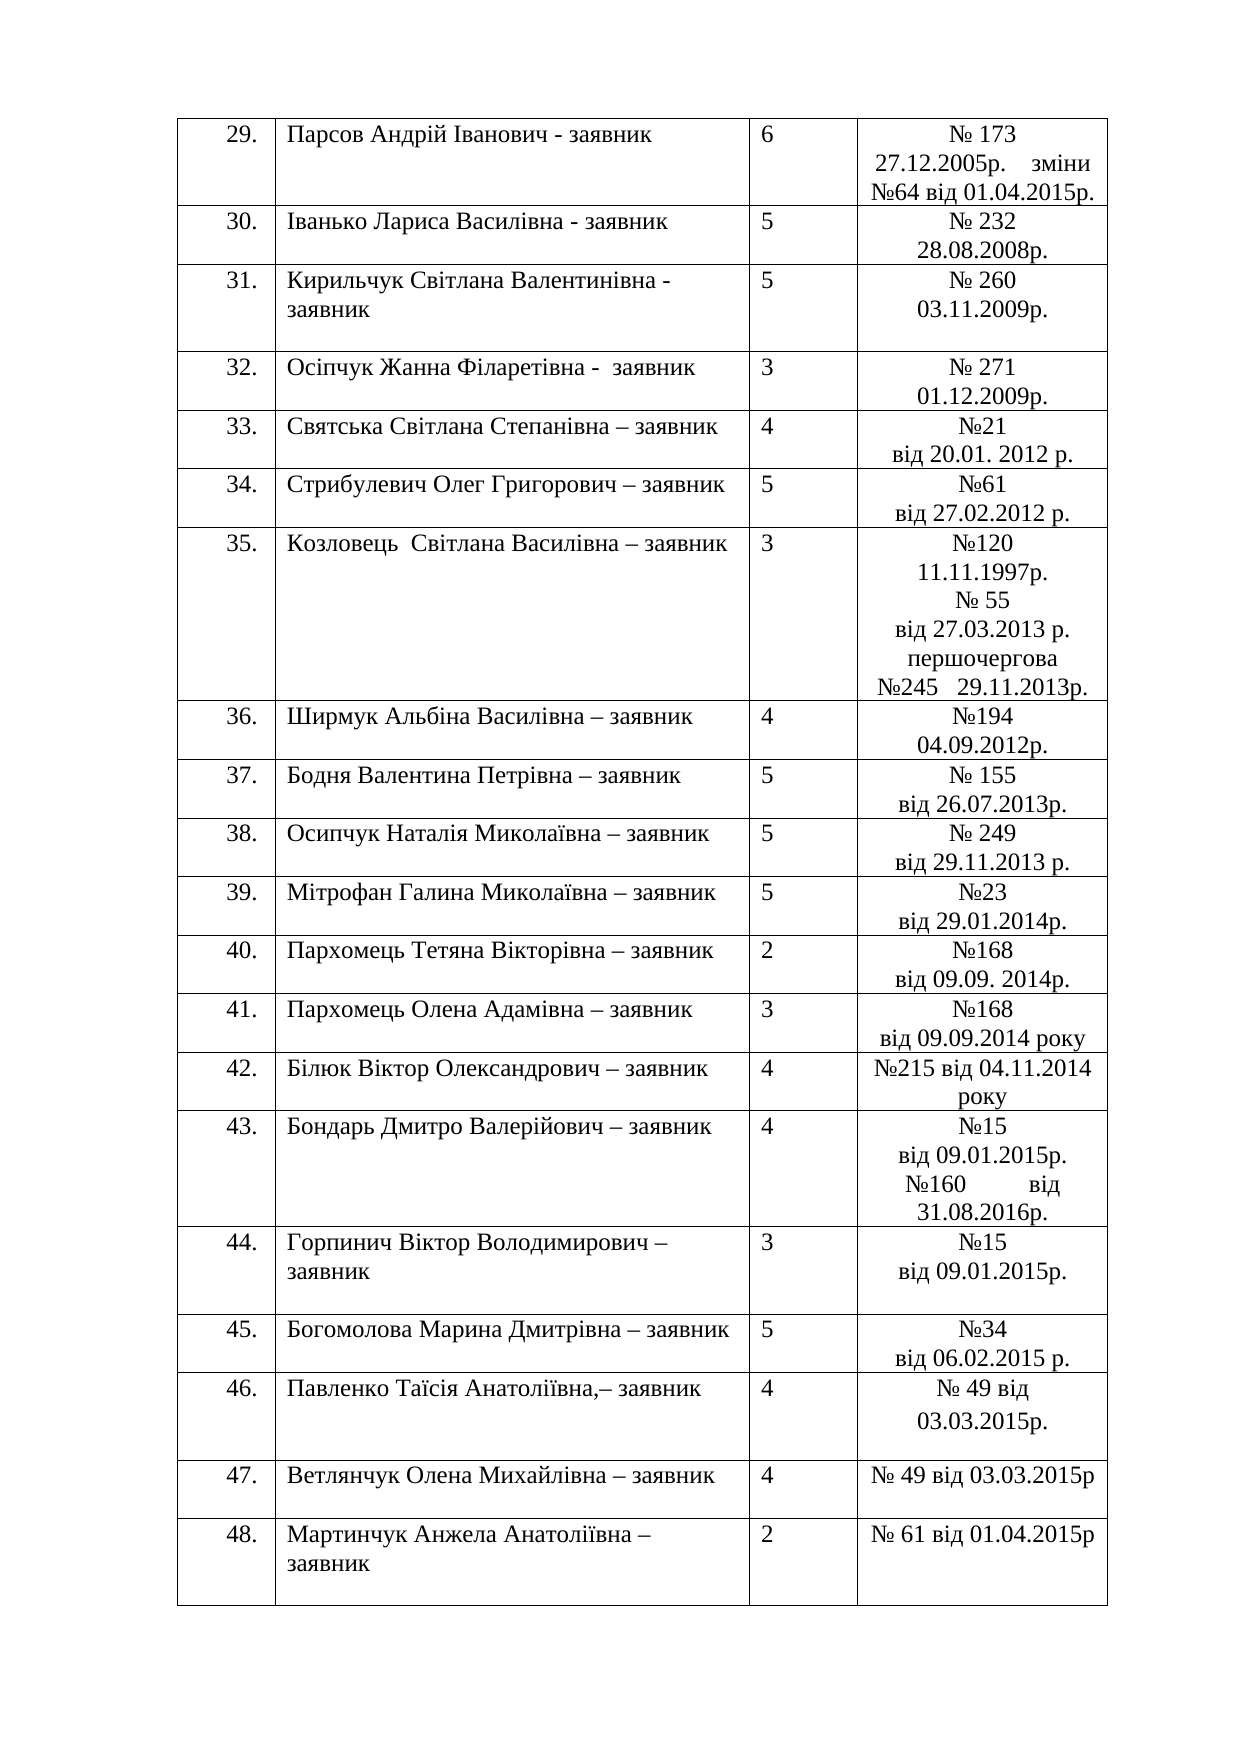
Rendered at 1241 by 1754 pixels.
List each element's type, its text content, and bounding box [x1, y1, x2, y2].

table_cell Осіпчук Жанна Філаретівна - заявник [276, 352, 749, 410]
table_cell Козловець Світлана Василівна – заявник [276, 528, 749, 700]
table_cell № 271 01.12.2009р. [858, 352, 1107, 410]
table_cell [178, 469, 275, 527]
table_cell [178, 265, 275, 351]
table_cell №34 від 06.02.2015 р. [858, 1315, 1107, 1372]
table_cell Ширмук Альбіна Василівна – заявник [276, 701, 749, 759]
table_cell 5 [750, 469, 857, 527]
table_cell Кирильчук Світлана Валентинівна - заявник [276, 265, 749, 351]
table_cell [178, 1315, 275, 1372]
table_cell Богомолова Марина Дмитрівна – заявник [276, 1315, 749, 1372]
table_cell Павленко Таїсія Анатоліївна,– заявник [276, 1373, 749, 1459]
table_cell 4 [750, 1461, 857, 1518]
table_cell [178, 1227, 275, 1313]
table_cell [178, 1111, 275, 1226]
table_cell [178, 819, 275, 876]
table_cell № 232 28.08.2008р. [858, 206, 1107, 264]
table_cell №21 від 20.01. 2012 р. [858, 411, 1107, 468]
table_cell № 249 від 29.11.2013 р. [858, 819, 1107, 876]
table_cell 4 [750, 411, 857, 468]
table_cell Мітрофан Галина Миколаївна – заявник [276, 877, 749, 934]
table_cell 3 [750, 352, 857, 410]
table_cell 4 [750, 1053, 857, 1110]
table_cell 5 [750, 265, 857, 351]
table_cell 3 [750, 528, 857, 700]
table_cell [178, 936, 275, 993]
table_cell 5 [750, 206, 857, 264]
table_cell [178, 119, 275, 205]
table_cell Ветлянчук Олена Михайлівна – заявник [276, 1461, 749, 1518]
table_cell Іванько Лариса Василівна - заявник [276, 206, 749, 264]
table_cell 2 [750, 1519, 857, 1605]
table_cell [178, 701, 275, 759]
table_cell № 260 03.11.2009р. [858, 265, 1107, 351]
table_cell 6 [750, 119, 857, 205]
table_cell №15 від 09.01.2015р. №160 від 31.08.2016р. [858, 1111, 1107, 1226]
table_cell Осипчук Наталія Миколаївна – заявник [276, 819, 749, 876]
table_cell [178, 760, 275, 817]
table_cell 4 [750, 1373, 857, 1459]
table_cell 4 [750, 1111, 857, 1226]
table_cell [178, 1519, 275, 1605]
table_cell №194 04.09.2012р. [858, 701, 1107, 759]
table_cell 5 [750, 819, 857, 876]
table_cell [178, 1461, 275, 1518]
table_cell №120 11.11.1997р. № 55 від 27.03.2013 р. першочергова №245 29.11.2013р. [858, 528, 1107, 700]
table_cell [178, 1053, 275, 1110]
table_cell 5 [750, 1315, 857, 1372]
table_cell Святська Світлана Степанівна – заявник [276, 411, 749, 468]
table_cell №168 від 09.09. 2014р. [858, 936, 1107, 993]
table_cell Мартинчук Анжела Анатоліївна – заявник [276, 1519, 749, 1605]
table_cell Горпинич Віктор Володимирович – заявник [276, 1227, 749, 1313]
table_cell [178, 352, 275, 410]
table_cell 3 [750, 1227, 857, 1313]
table_cell №215 від 04.11.2014 року [858, 1053, 1107, 1110]
table_cell 2 [750, 936, 857, 993]
table_cell Пархомець Олена Адамівна – заявник [276, 994, 749, 1052]
table_cell [178, 877, 275, 934]
table_cell 5 [750, 760, 857, 817]
table_cell № 155 від 26.07.2013р. [858, 760, 1107, 817]
table_cell 4 [750, 701, 857, 759]
table_cell [178, 994, 275, 1052]
table_cell [178, 528, 275, 700]
table_cell Бодня Валентина Петрівна – заявник [276, 760, 749, 817]
table_cell №15 від 09.01.2015р. [858, 1227, 1107, 1313]
table_cell №23 від 29.01.2014р. [858, 877, 1107, 934]
table_cell [178, 411, 275, 468]
table_cell Бондарь Дмитро Валерійович – заявник [276, 1111, 749, 1226]
table_cell Білюк Віктор Олександрович – заявник [276, 1053, 749, 1110]
table_cell Стрибулевич Олег Григорович – заявник [276, 469, 749, 527]
table_cell №61 від 27.02.2012 р. [858, 469, 1107, 527]
table_cell 3 [750, 994, 857, 1052]
table_cell №168 від 09.09.2014 року [858, 994, 1107, 1052]
table_cell № 173 27.12.2005р. зміни №64 від 01.04.2015р. [858, 119, 1107, 205]
table_cell [178, 206, 275, 264]
table_cell № 61 від 01.04.2015р [858, 1519, 1107, 1605]
table_cell 5 [750, 877, 857, 934]
table_cell Пархомець Тетяна Вікторівна – заявник [276, 936, 749, 993]
table_cell [178, 1373, 275, 1459]
table_cell Парсов Андрій Іванович - заявник [276, 119, 749, 205]
table_cell № 49 від 03.03.2015р [858, 1461, 1107, 1518]
table_cell № 49 від 03.03.2015р. [858, 1373, 1107, 1459]
